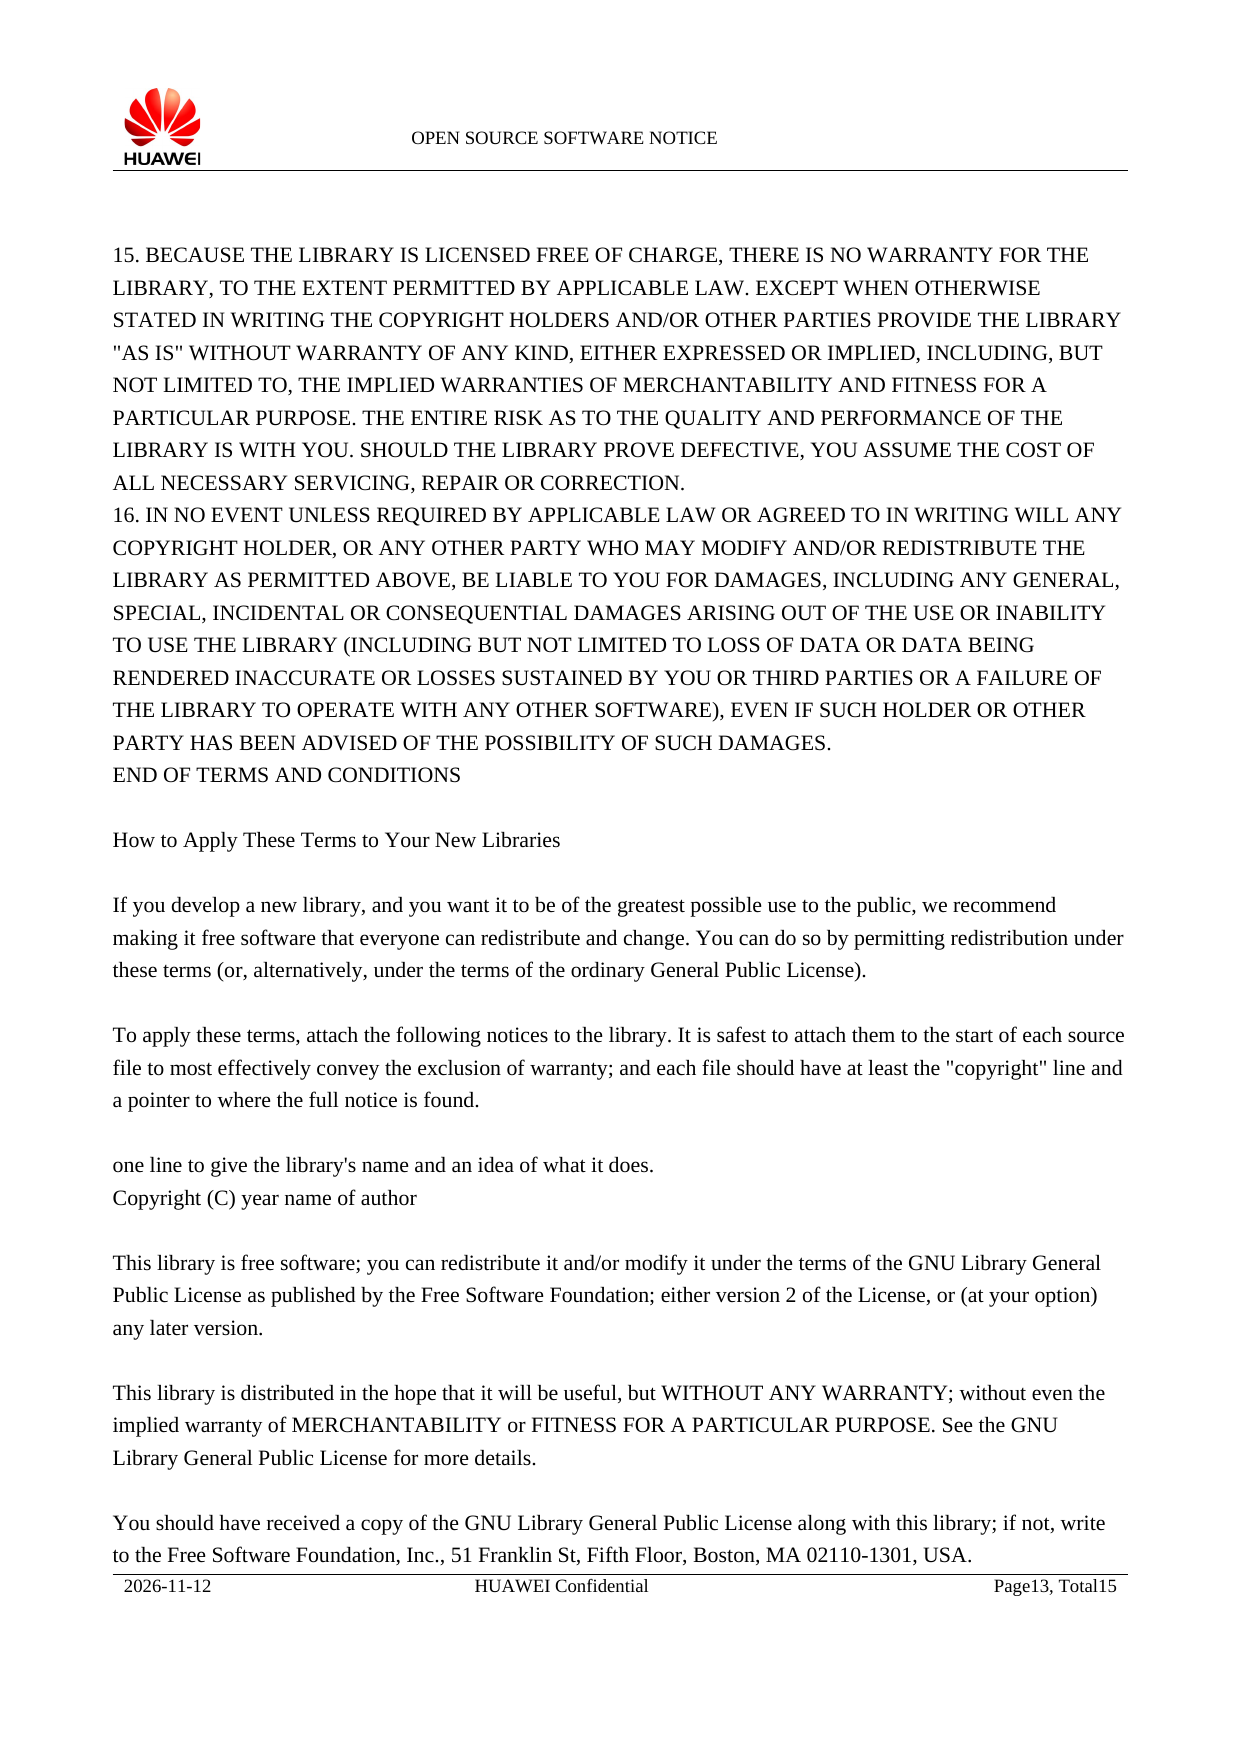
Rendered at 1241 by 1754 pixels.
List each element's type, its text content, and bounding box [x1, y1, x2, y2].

picture [124, 88, 201, 165]
